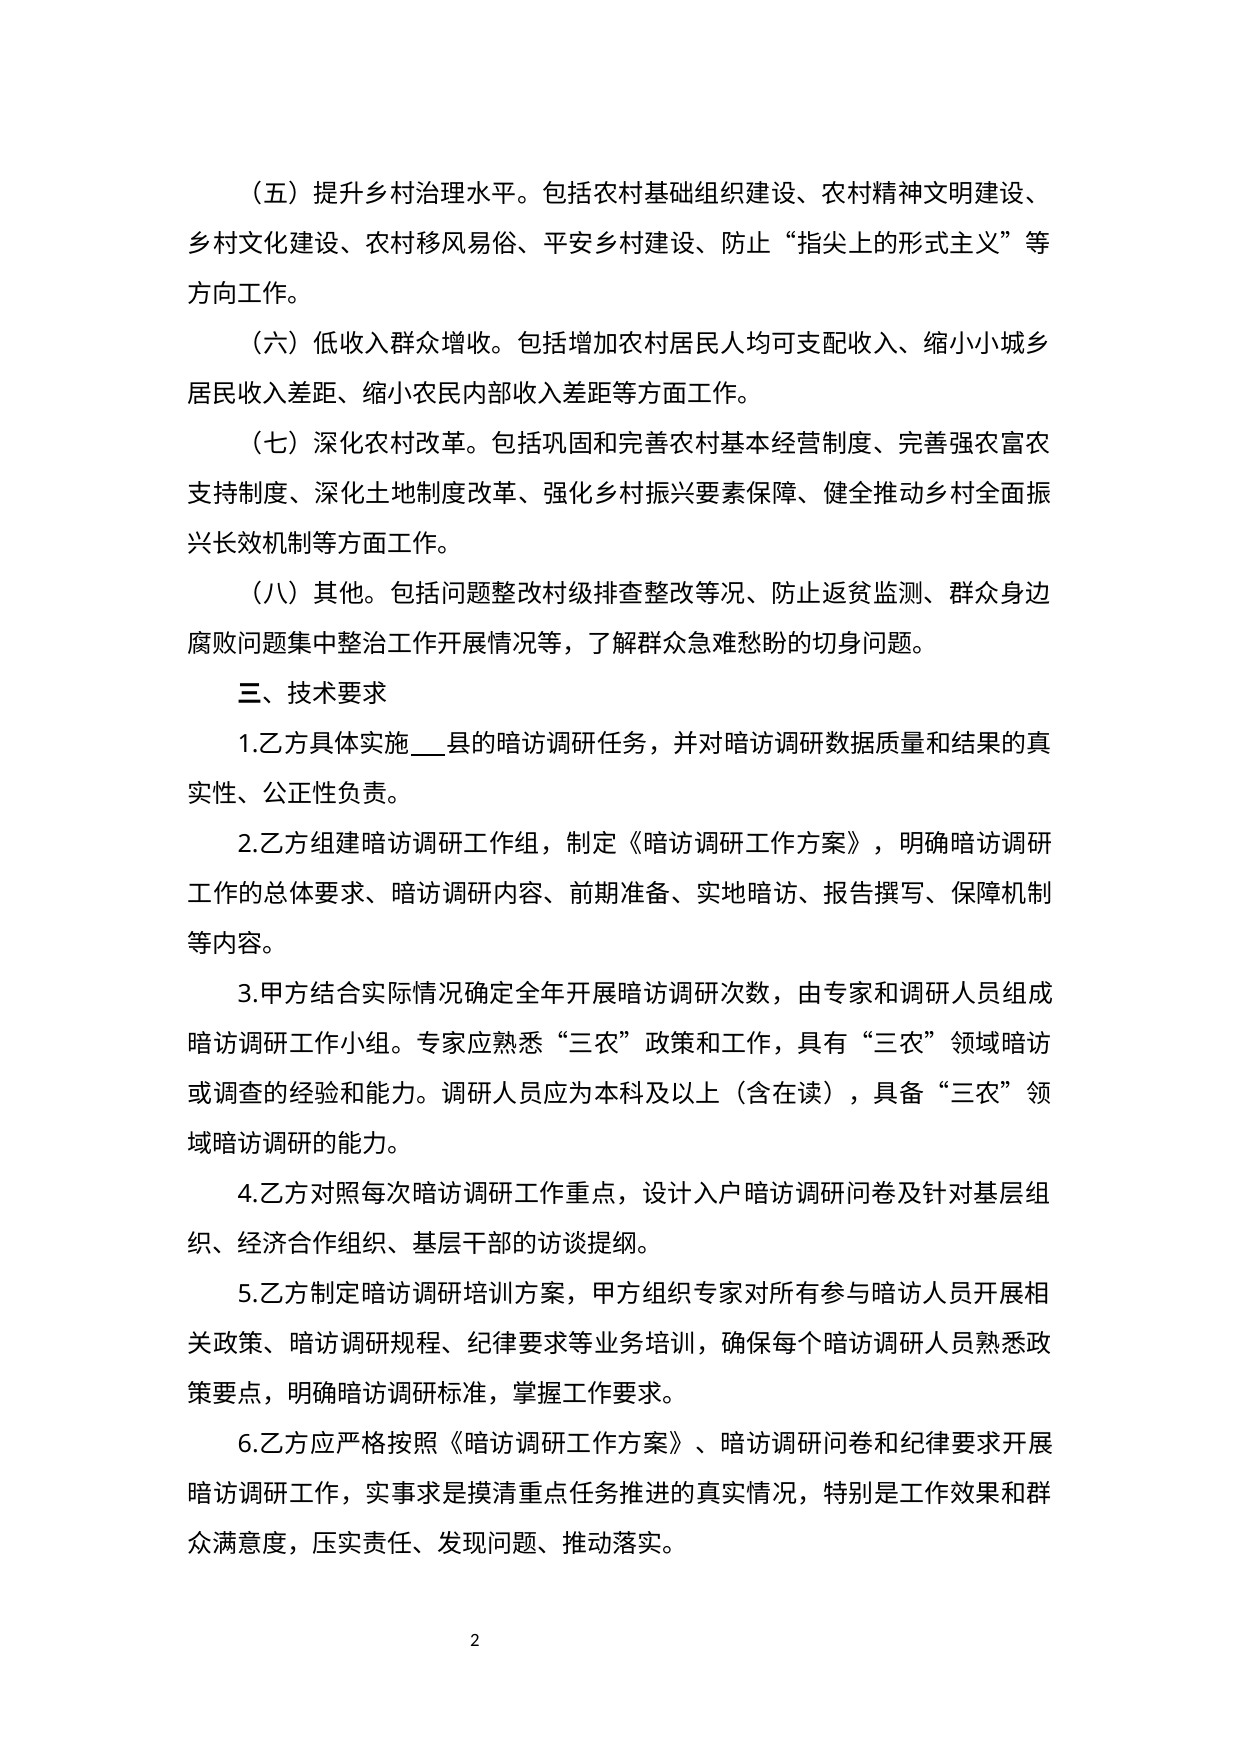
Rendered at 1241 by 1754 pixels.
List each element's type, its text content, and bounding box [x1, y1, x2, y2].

text （六）低收入群众增收。包括增加农村居民人均可支配收入、缩小小城乡居民收入差距、缩小农民内部收入差距等方面工作。 [187, 312, 1053, 412]
text 三、技术要求 [187, 662, 1053, 712]
text 3.甲方结合实际情况确定全年开展暗访调研次数，由专家和调研人员组成暗访调研工作小组。专家应熟悉“三农”政策和工作，具有“三农”领域暗访或调查的经验和能力。调研人员应为本科及以上（含在读），具备“三农”领域暗访调研的能力。 [187, 962, 1053, 1162]
text （八）其他。包括问题整改村级排查整改等况、防止返贫监测、群众身边腐败问题集中整治工作开展情况等，了解群众急难愁盼的切身问题。 [187, 562, 1053, 662]
text 2.乙方组建暗访调研工作组，制定《暗访调研工作方案》，明确暗访调研工作的总体要求、暗访调研内容、前期准备、实地暗访、报告撰写、保障机制等内容。 [187, 812, 1053, 962]
text 1.乙方具体实施 县的暗访调研任务，并对暗访调研数据质量和结果的真实性、公正性负责。 [187, 712, 1053, 812]
text （七）深化农村改革。包括巩固和完善农村基本经营制度、完善强农富农支持制度、深化土地制度改革、强化乡村振兴要素保障、健全推动乡村全面振兴长效机制等方面工作。 [187, 412, 1053, 562]
text （五）提升乡村治理水平。包括农村基础组织建设、农村精神文明建设、乡村文化建设、农村移风易俗、平安乡村建设、防止“指尖上的形式主义”等方向工作。 [187, 162, 1053, 312]
text 6.乙方应严格按照《暗访调研工作方案》、暗访调研问卷和纪律要求开展暗访调研工作，实事求是摸清重点任务推进的真实情况，特别是工作效果和群众满意度，压实责任、发现问题、推动落实。 [187, 1412, 1053, 1562]
text 4.乙方对照每次暗访调研工作重点，设计入户暗访调研问卷及针对基层组织、经济合作组织、基层干部的访谈提纲。 [187, 1162, 1053, 1262]
text 5.乙方制定暗访调研培训方案，甲方组织专家对所有参与暗访人员开展相关政策、暗访调研规程、纪律要求等业务培训，确保每个暗访调研人员熟悉政策要点，明确暗访调研标准，掌握工作要求。 [187, 1262, 1053, 1412]
